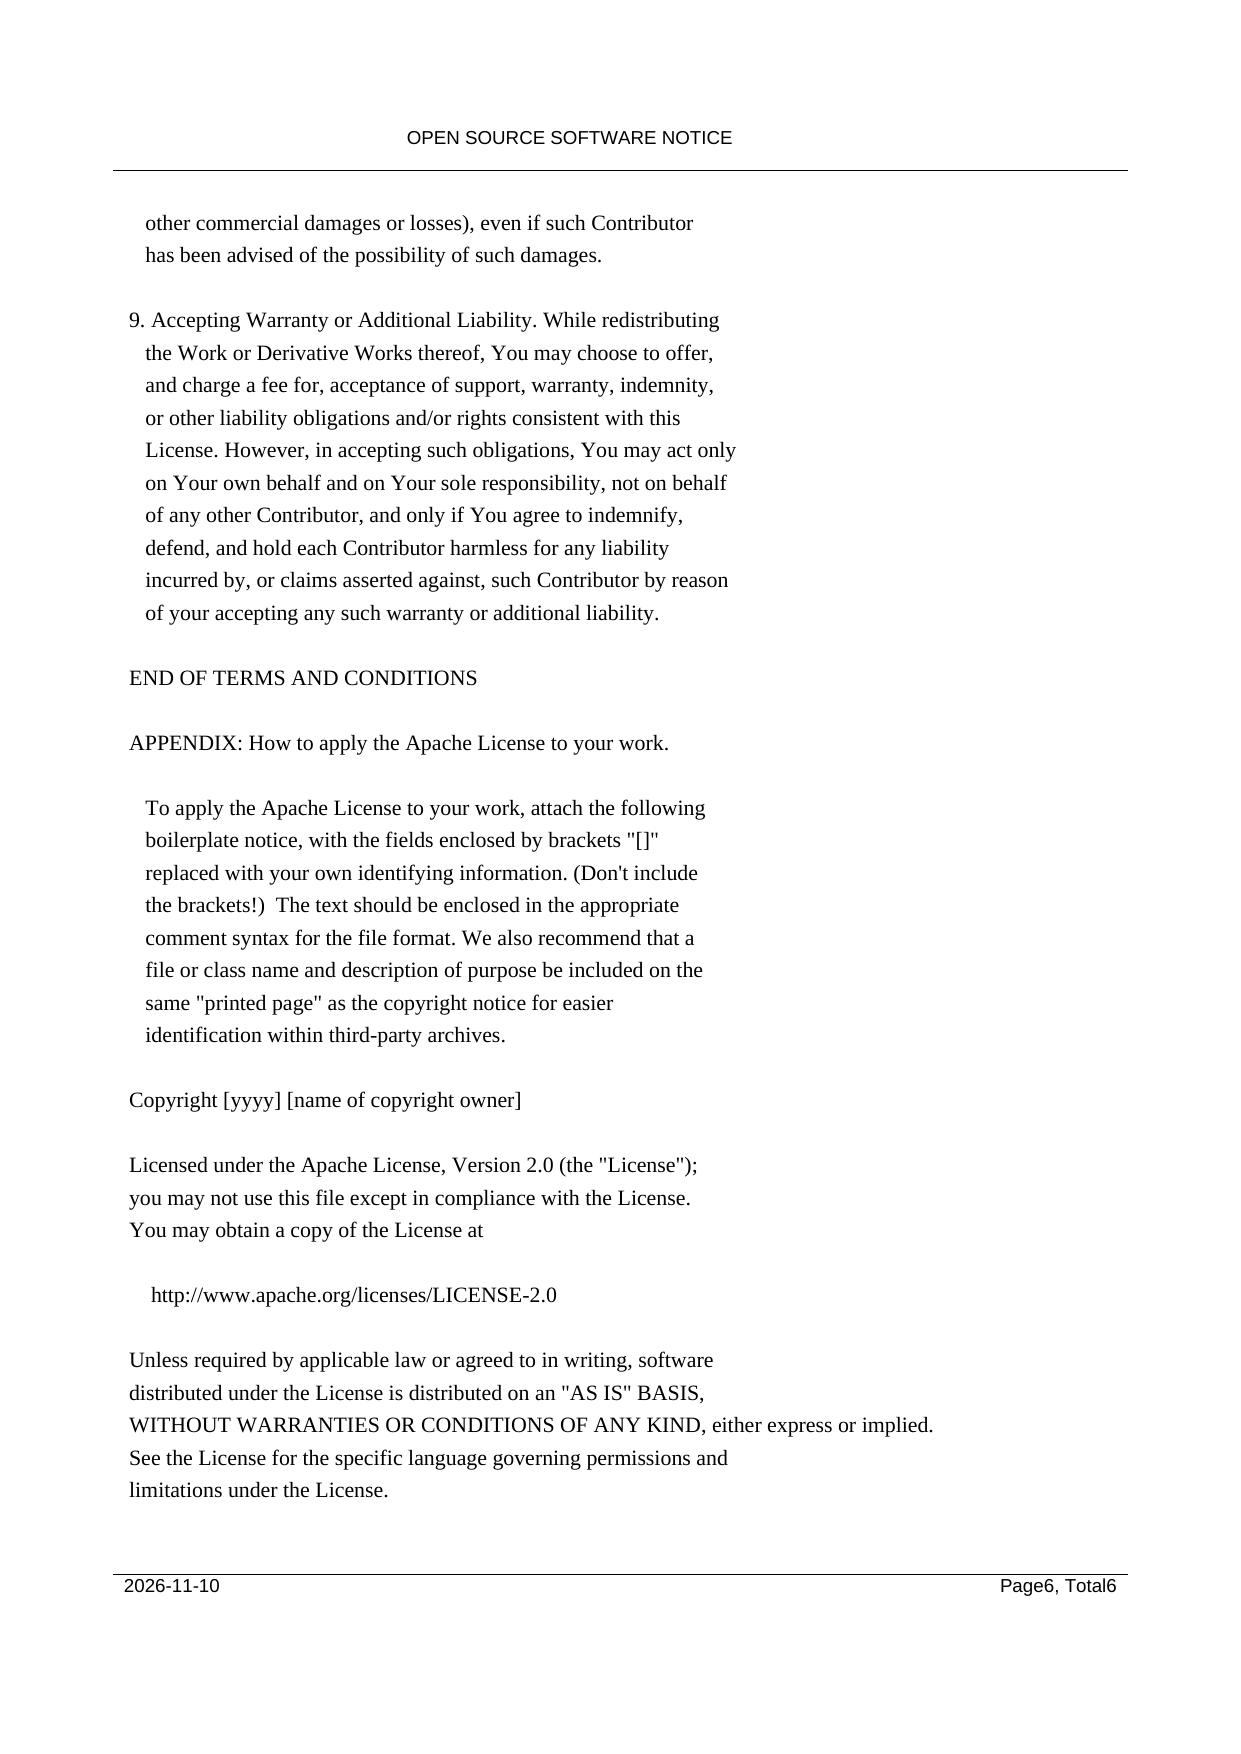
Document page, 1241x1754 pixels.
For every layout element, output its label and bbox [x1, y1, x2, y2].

text [112, 206, 1128, 1506]
